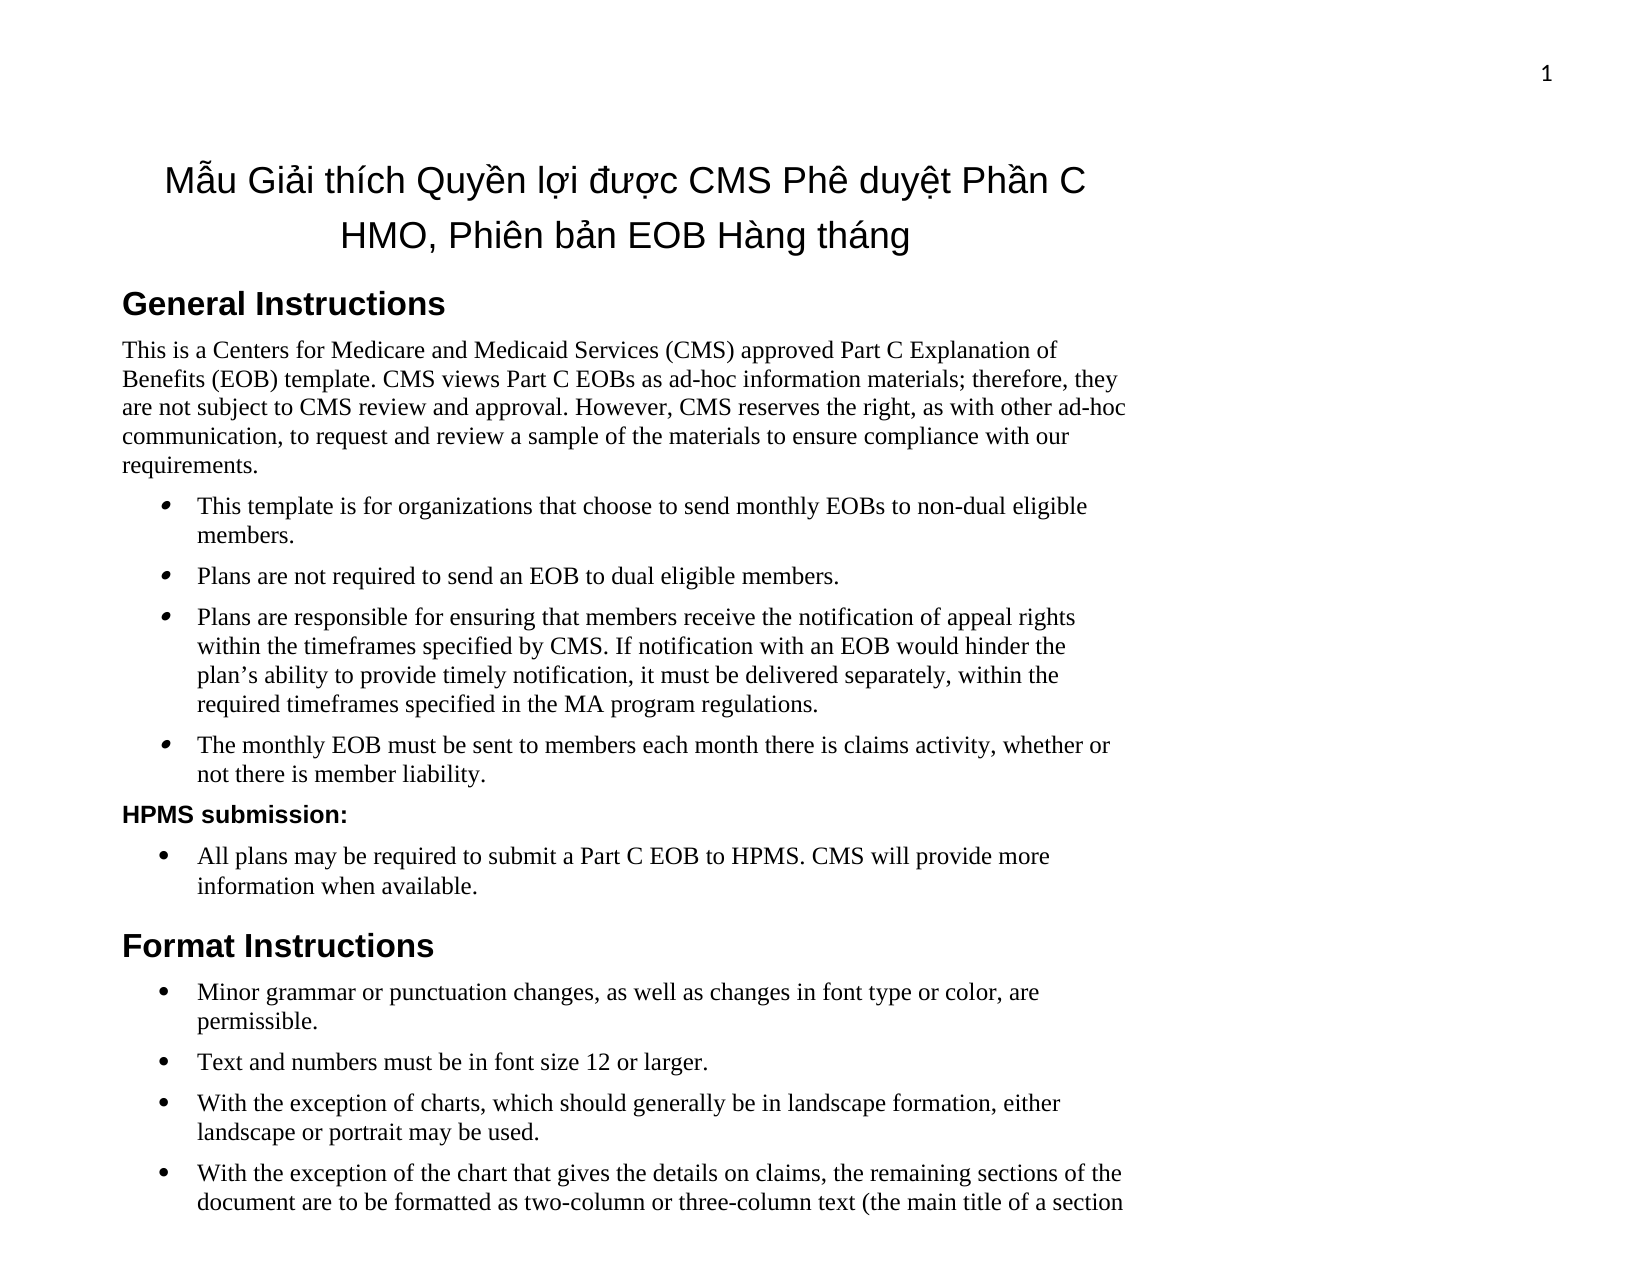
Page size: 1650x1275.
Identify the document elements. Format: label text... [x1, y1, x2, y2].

list All plans may be required to submit a Part C EOB to HPMS. CMS will provide more information when available. [159, 841, 1153, 900]
list The monthly EOB must be sent to members each month there is claims activity, whether or not there is member liability. [159, 730, 1128, 787]
list Plans are responsible for ensuring that members receive the notification of appeal rights within the timeframes specified by CMS. If notification with an EOB would hinder the plan’s ability to provide timely notification, it must be delivered separately, within the required timeframes specified in the MA program regulations. [159, 602, 1128, 717]
list Minor grammar or punctuation changes, as well as changes in font type or color, are permissible. [159, 977, 1138, 1035]
subtitle General Instructions [122, 284, 1552, 322]
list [159, 1158, 1138, 1216]
title Mẫu Giải thích Quyền lợi được CMS Phê duyệt Phần C [122, 158, 1129, 201]
text This is a Centers for Medicare and Medicaid Services (CMS) approved Part C Explanation of Benefits (EOB) template. CMS views Part C EOBs as ad-hoc information materials; therefore, they are not subject to CMS review and approval. However, CMS reserves the right, as with other ad-hoc communication, to request and review a sample of the materials to ensure compliance with our requirements. [122, 335, 1128, 479]
list Plans are not required to send an EOB to dual eligible members. [159, 561, 1128, 590]
text HPMS submission: [122, 800, 1128, 829]
list Text and numbers must be in font size 12 or larger. [159, 1047, 1138, 1076]
list This template is for organizations that choose to send monthly EOBs to non-dual eligible members. [159, 491, 1128, 549]
list With the exception of charts, which should generally be in landscape formation, either landscape or portrait may be used. [159, 1088, 1138, 1146]
text HMO, Phiên bản EOB Hàng tháng [122, 214, 1129, 257]
subtitle Format Instructions [122, 926, 1552, 965]
